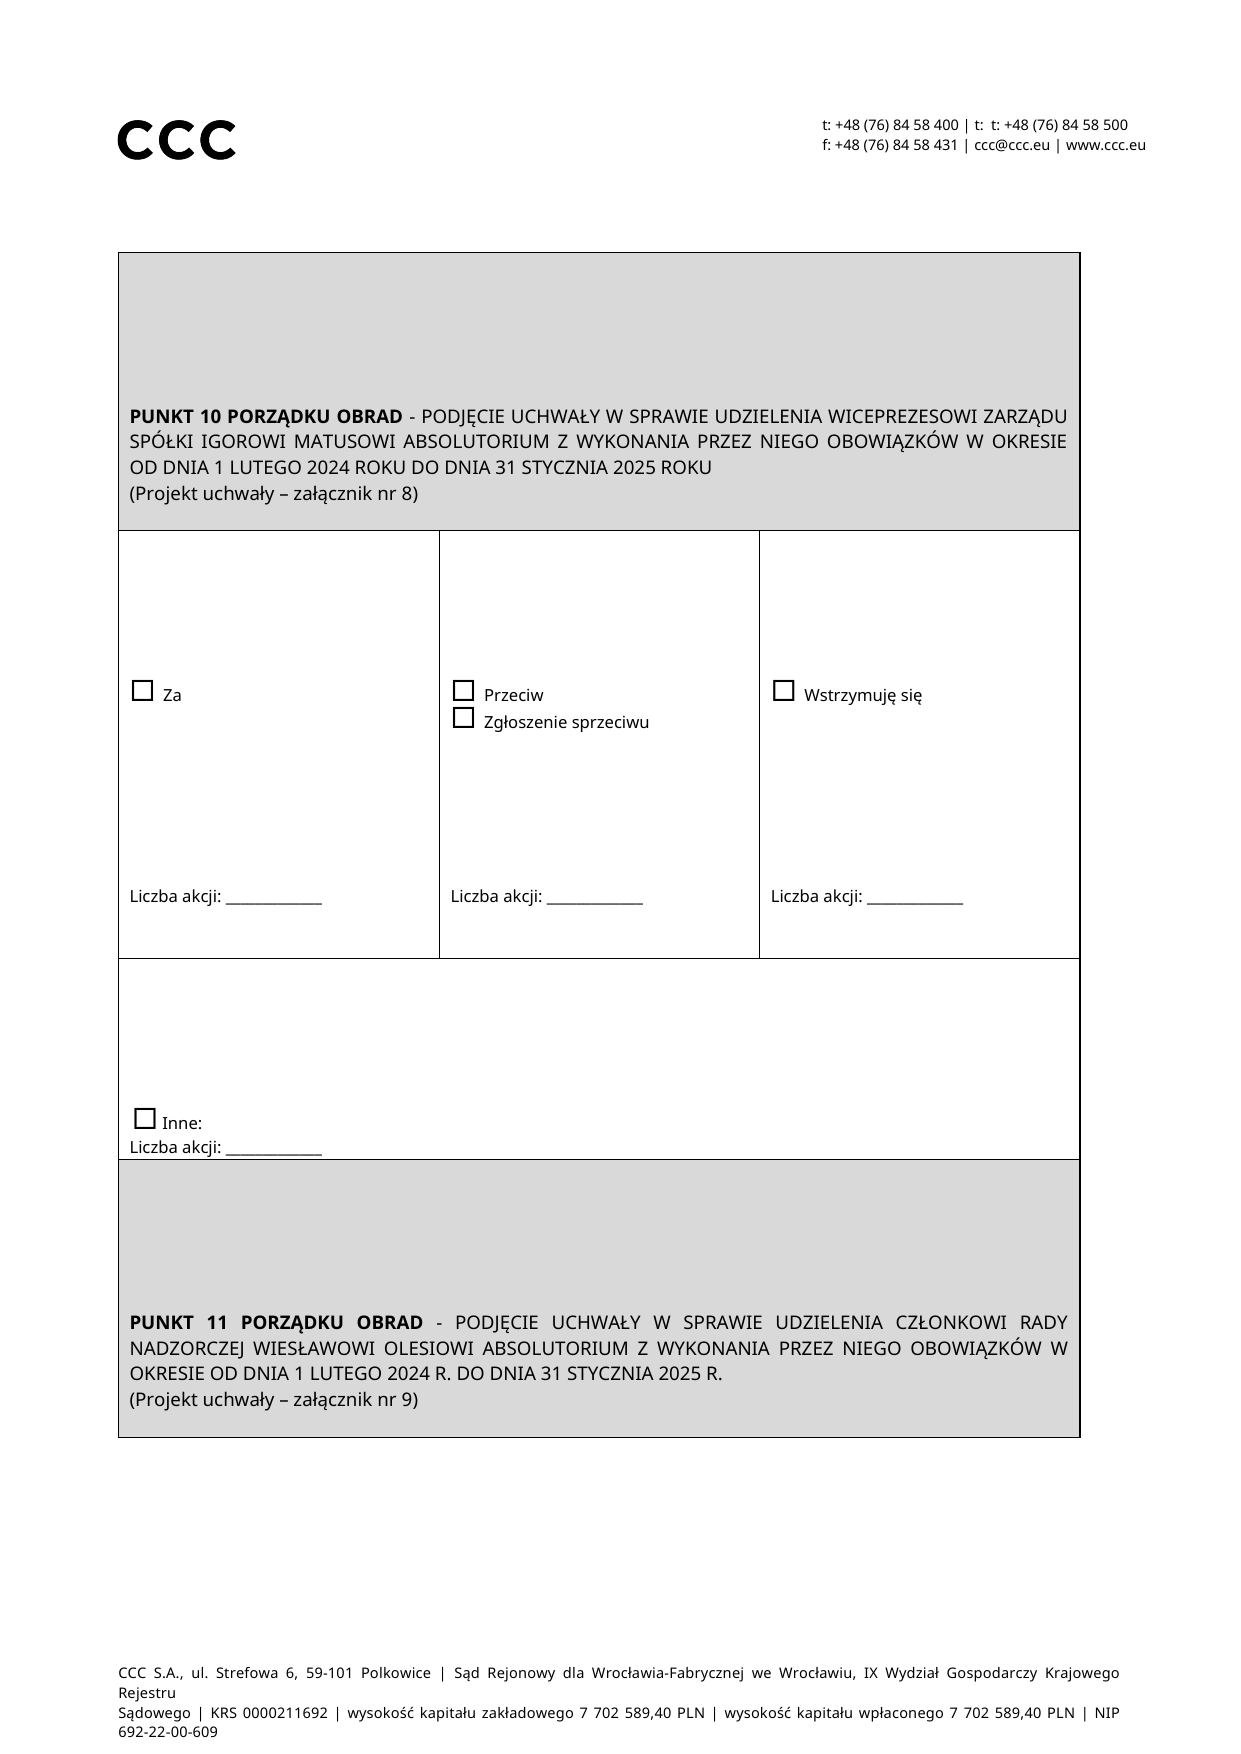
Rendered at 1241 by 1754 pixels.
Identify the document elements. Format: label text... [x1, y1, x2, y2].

picture [0, 2, 1241, 252]
table_cell Liczba akcji: _____________ [760, 735, 1079, 958]
table_cell Za [119, 531, 439, 734]
table_cell Inne: Liczba akcji: _____________ [119, 959, 1079, 1159]
table_cell Punkt 10 Porządku obrad - Podjęcie uchwały w sprawie udzielenia Wiceprezesowi Zarządu Spółki igorowi matusowi absolutorium z wykonania przez niego obowiązków w okresie od dnia 1 lutego 2024 roku do dnia 31 stycznia 2025 roku (Projekt uchwały – załącznik nr 8) [119, 253, 1079, 530]
table_cell Wstrzymuję się [760, 531, 1079, 734]
table_cell Liczba akcji: _____________ [119, 735, 439, 958]
table_cell Punkt 11 Porządku obrad - Podjęcie uchwały w sprawie udzielenia członkowi Rady Nadzorczej wiesławowi olesiowi absolutorium z wykonania przez niego obowiązków w okresie od dnia 1 lutego 2024 r. do dnia 31 stycznia 2025 r. (Projekt uchwały – załącznik nr 9) [119, 1160, 1079, 1437]
table_cell Przeciw Zgłoszenie sprzeciwu [440, 531, 759, 734]
table_cell Liczba akcji: _____________ [440, 735, 759, 958]
